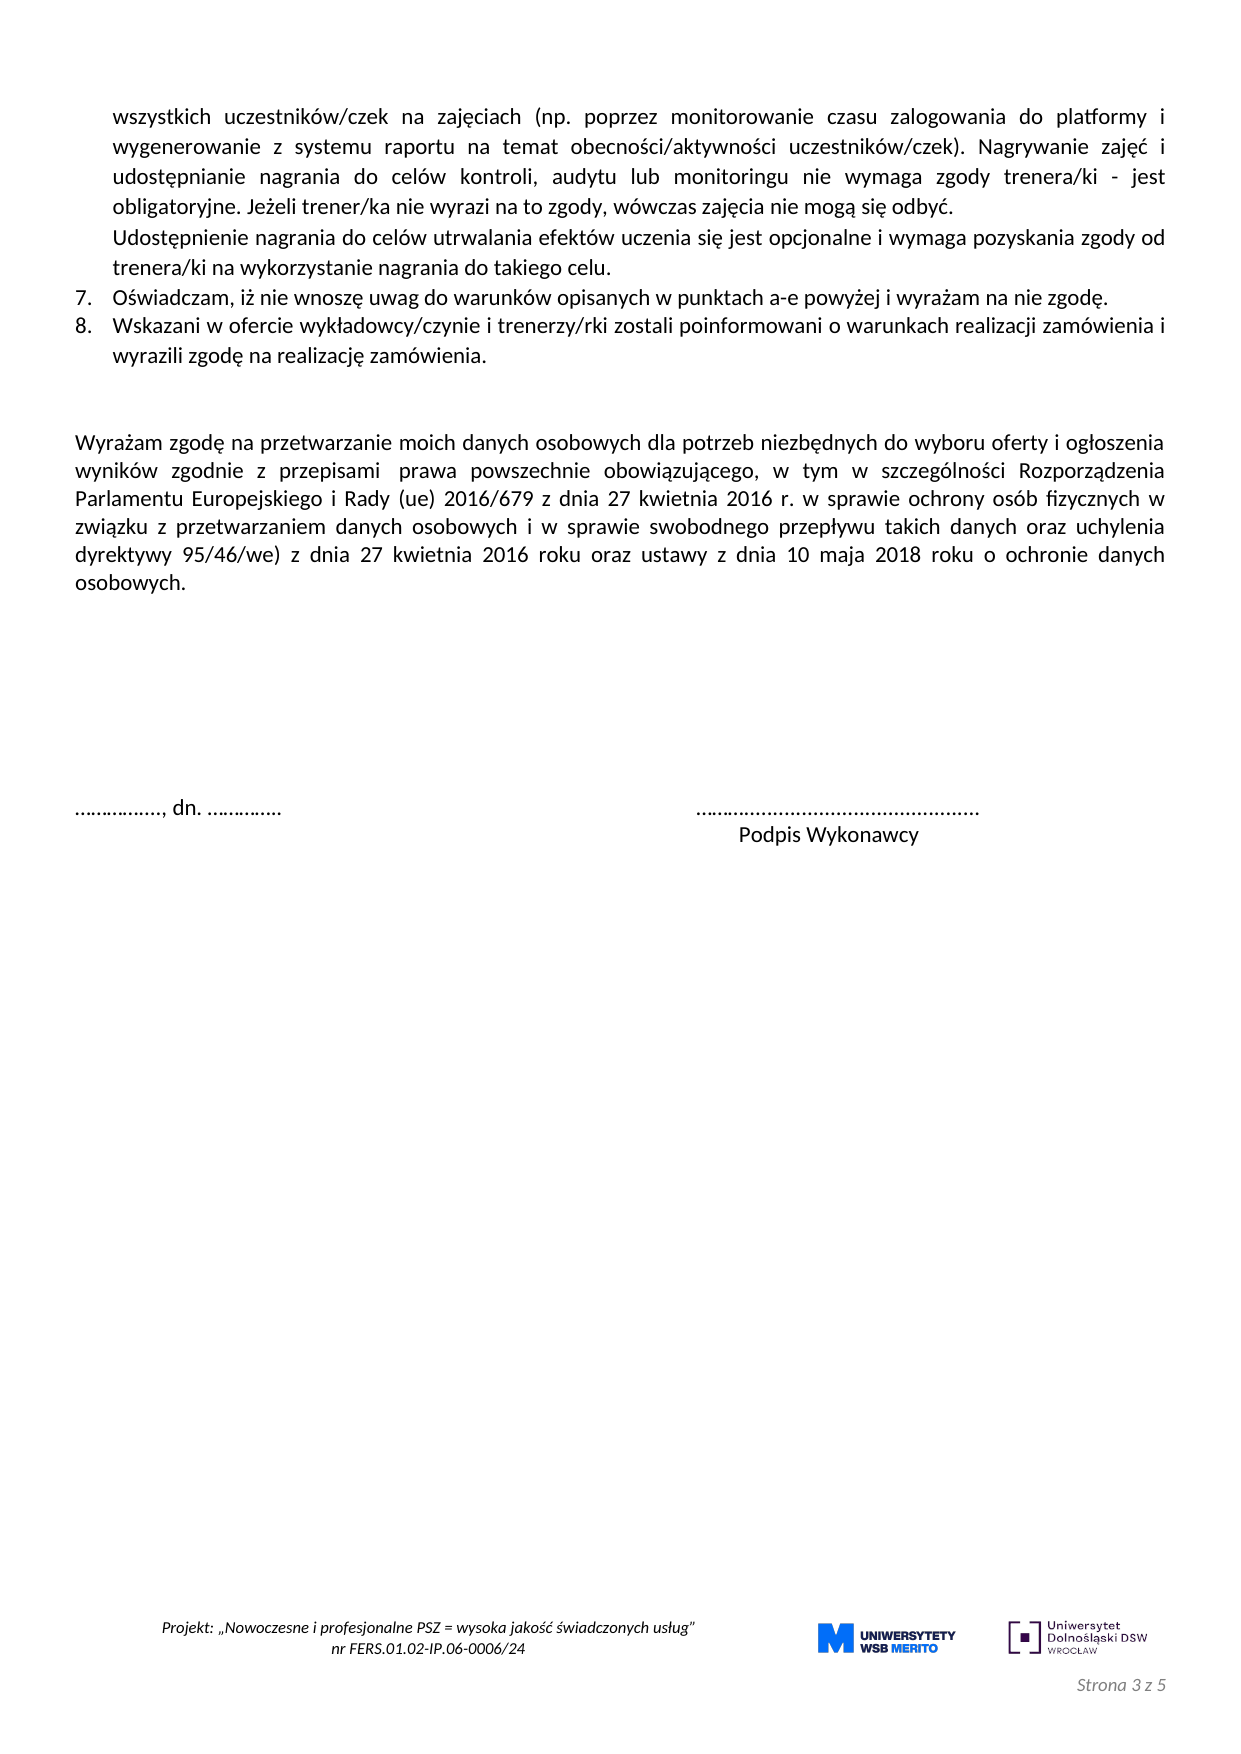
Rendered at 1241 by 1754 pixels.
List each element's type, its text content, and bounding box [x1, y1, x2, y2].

text Podpis Wykonawcy [665, 821, 1165, 849]
picture [797, 1602, 977, 1674]
picture [1006, 1618, 1148, 1658]
list Udostępnienie nagrania do celów utrwalania efektów uczenia się jest opcjonalne i wymaga pozyskania zgody od trenera/ki na wykorzystanie nagrania do takiego celu. [112, 223, 1165, 281]
list Wskazani w ofercie wykładowcy/czynie i trenerzy/rki zostali poinformowani o warunkach realizacji zamówienia i wyrazili zgodę na realizację zamówienia. [75, 311, 1165, 369]
text …………...., dn. ………….. ………......................................... [75, 793, 1165, 821]
text Wyrażam zgodę na przetwarzanie moich danych osobowych dla potrzeb niezbędnych do wyboru oferty i ogłoszenia wyników zgodnie z przepisami prawa powszechnie obowiązującego, w tym w szczególności Rozporządzenia Parlamentu Europejskiego i Rady (ue) 2016/679 z dnia 27 kwietnia 2016 r. w sprawie ochrony osób fizycznych w związku z przetwarzaniem danych osobowych i w sprawie swobodnego przepływu takich danych oraz uchylenia dyrektywy 95/46/we) z dnia 27 kwietnia 2016 roku oraz ustawy z dnia 10 maja 2018 roku o ochronie danych osobowych. [75, 428, 1165, 596]
list Oświadczam, iż nie wnoszę uwag do warunków opisanych w punktach a-e powyżej i wyrażam na nie zgodę. [75, 283, 1165, 311]
